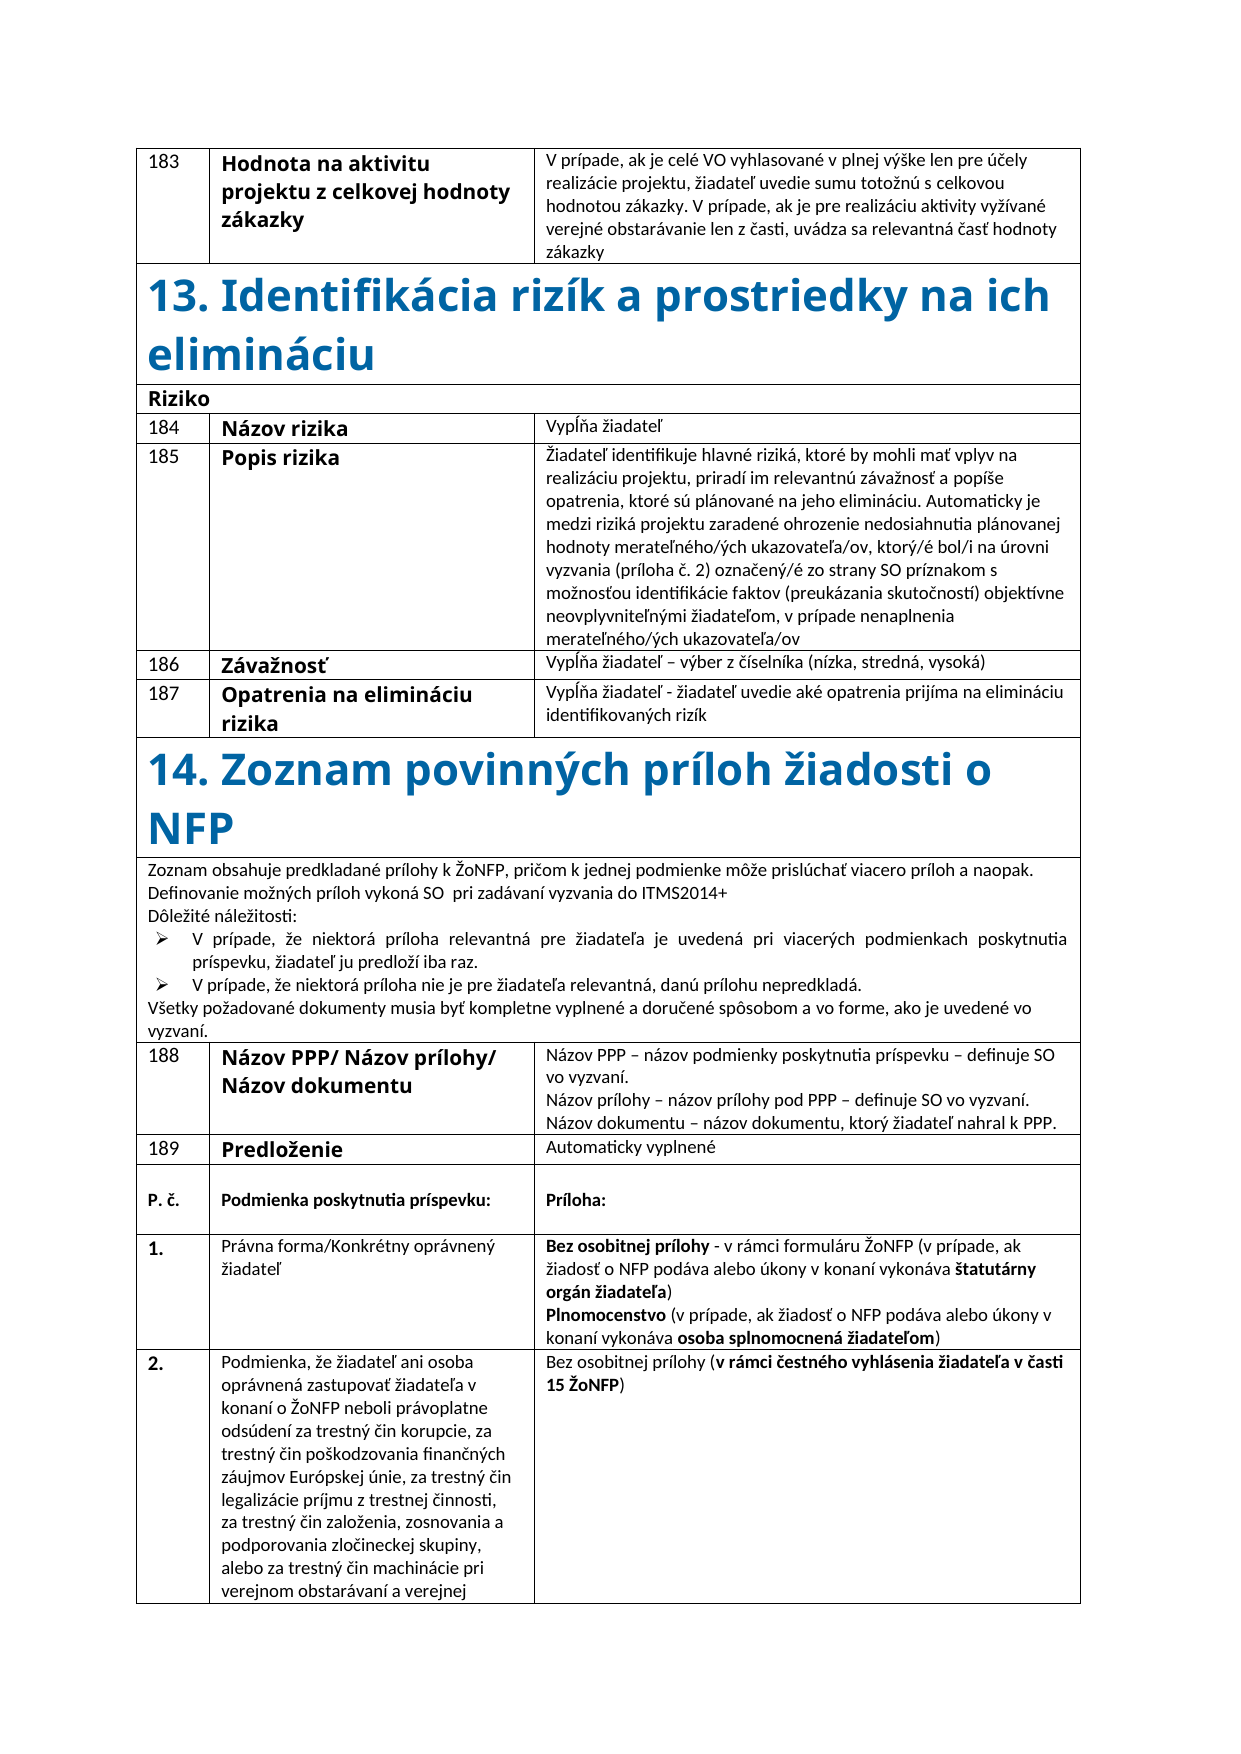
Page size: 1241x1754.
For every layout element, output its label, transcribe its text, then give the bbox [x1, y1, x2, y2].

table_cell P. č. [137, 1165, 209, 1234]
table_cell Názov PPP – názov podmienky poskytnutia príspevku – definuje SO vo vyzvaní. Názov prílohy – názov prílohy pod PPP – definuje SO vo vyzvaní. Názov dokumentu – názov dokumentu, ktorý žiadateľ nahral k PPP. [535, 1043, 1080, 1134]
table_cell 1. [137, 1235, 209, 1349]
table_cell Bez osobitnej prílohy - v rámci formuláru ŽoNFP (v prípade, ak žiadosť o NFP podáva alebo úkony v konaní vykonáva štatutárny orgán žiadateľa) Plnomocenstvo (v prípade, ak žiadosť o NFP podáva alebo úkony v konaní vykonáva osoba splnomocnená žiadateľom) [535, 1235, 1080, 1349]
table_cell Závažnosť [210, 651, 534, 679]
table_cell Vypĺňa žiadateľ [535, 414, 1080, 442]
table_cell 183 [137, 149, 209, 263]
table_cell 13. Identifikácia rizík a prostriedky na ich elimináciu [137, 264, 1080, 383]
table_cell Predloženie [210, 1135, 534, 1164]
table_cell Vypĺňa žiadateľ - žiadateľ uvedie aké opatrenia prijíma na elimináciu identifikovaných rizík [535, 680, 1080, 737]
table_cell 186 [137, 651, 209, 679]
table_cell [535, 1350, 1080, 1602]
table_cell 189 [137, 1135, 209, 1164]
table_cell Hodnota na aktivitu projektu z celkovej hodnoty zákazky [210, 149, 534, 263]
table_cell 184 [137, 414, 209, 442]
table_cell Zoznam obsahuje predkladané prílohy k ŽoNFP, pričom k jednej podmienke môže prislúchať viacero príloh a naopak. Definovanie možných príloh vykoná SO pri zadávaní vyzvania do ITMS2014+ Dôležité náležitosti: V prípade, že niektorá príloha relevantná pre žiadateľa je uvedená pri viacerých podmienkach poskytnutia príspevku, žiadateľ ju predloží iba raz. V prípade, že niektorá príloha nie je pre žiadateľa relevantná, danú prílohu nepredkladá. Všetky požadované dokumenty musia byť kompletne vyplnené a doručené spôsobom a vo forme, ako je uvedené vo vyzvaní. [137, 858, 1080, 1042]
table_cell V prípade, ak je celé VO vyhlasované v plnej výške len pre účely realizácie projektu, žiadateľ uvedie sumu totožnú s celkovou hodnotou zákazky. V prípade, ak je pre realizáciu aktivity vyžívané verejné obstarávanie len z časti, uvádza sa relevantná časť hodnoty zákazky [535, 149, 1080, 263]
table_cell Automaticky vyplnené [535, 1135, 1080, 1164]
table_cell 185 [137, 444, 209, 650]
table_cell Žiadateľ identifikuje hlavné riziká, ktoré by mohli mať vplyv na realizáciu projektu, priradí im relevantnú závažnosť a popíše opatrenia, ktoré sú plánované na jeho elimináciu. Automaticky je medzi riziká projektu zaradené ohrozenie nedosiahnutia plánovanej hodnoty merateľného/ých ukazovateľa/ov, ktorý/é bol/i na úrovni vyzvania (príloha č. 2) označený/é zo strany SO príznakom s možnosťou identifikácie faktov (preukázania skutočností) objektívne neovplyvniteľnými žiadateľom, v prípade nenaplnenia merateľného/ých ukazovateľa/ov [535, 444, 1080, 650]
table_cell 2. [137, 1350, 209, 1602]
table_cell 187 [137, 680, 209, 737]
table_cell 14. Zoznam povinných príloh žiadosti o NFP [137, 738, 1080, 857]
table_cell Popis rizika [210, 444, 534, 650]
table_cell Opatrenia na elimináciu rizika [210, 680, 534, 737]
table_cell Podmienka poskytnutia príspevku: [210, 1165, 534, 1234]
table_cell Vypĺňa žiadateľ – výber z číselníka (nízka, stredná, vysoká) [535, 651, 1080, 679]
table_cell Riziko [137, 385, 1080, 413]
table_cell Názov rizika [210, 414, 534, 442]
table_cell Názov PPP/ Názov prílohy/ Názov dokumentu [210, 1043, 534, 1134]
table_cell Právna forma/Konkrétny oprávnený žiadateľ [210, 1235, 534, 1349]
table_cell Príloha: [535, 1165, 1080, 1234]
table_cell 188 [137, 1043, 209, 1134]
